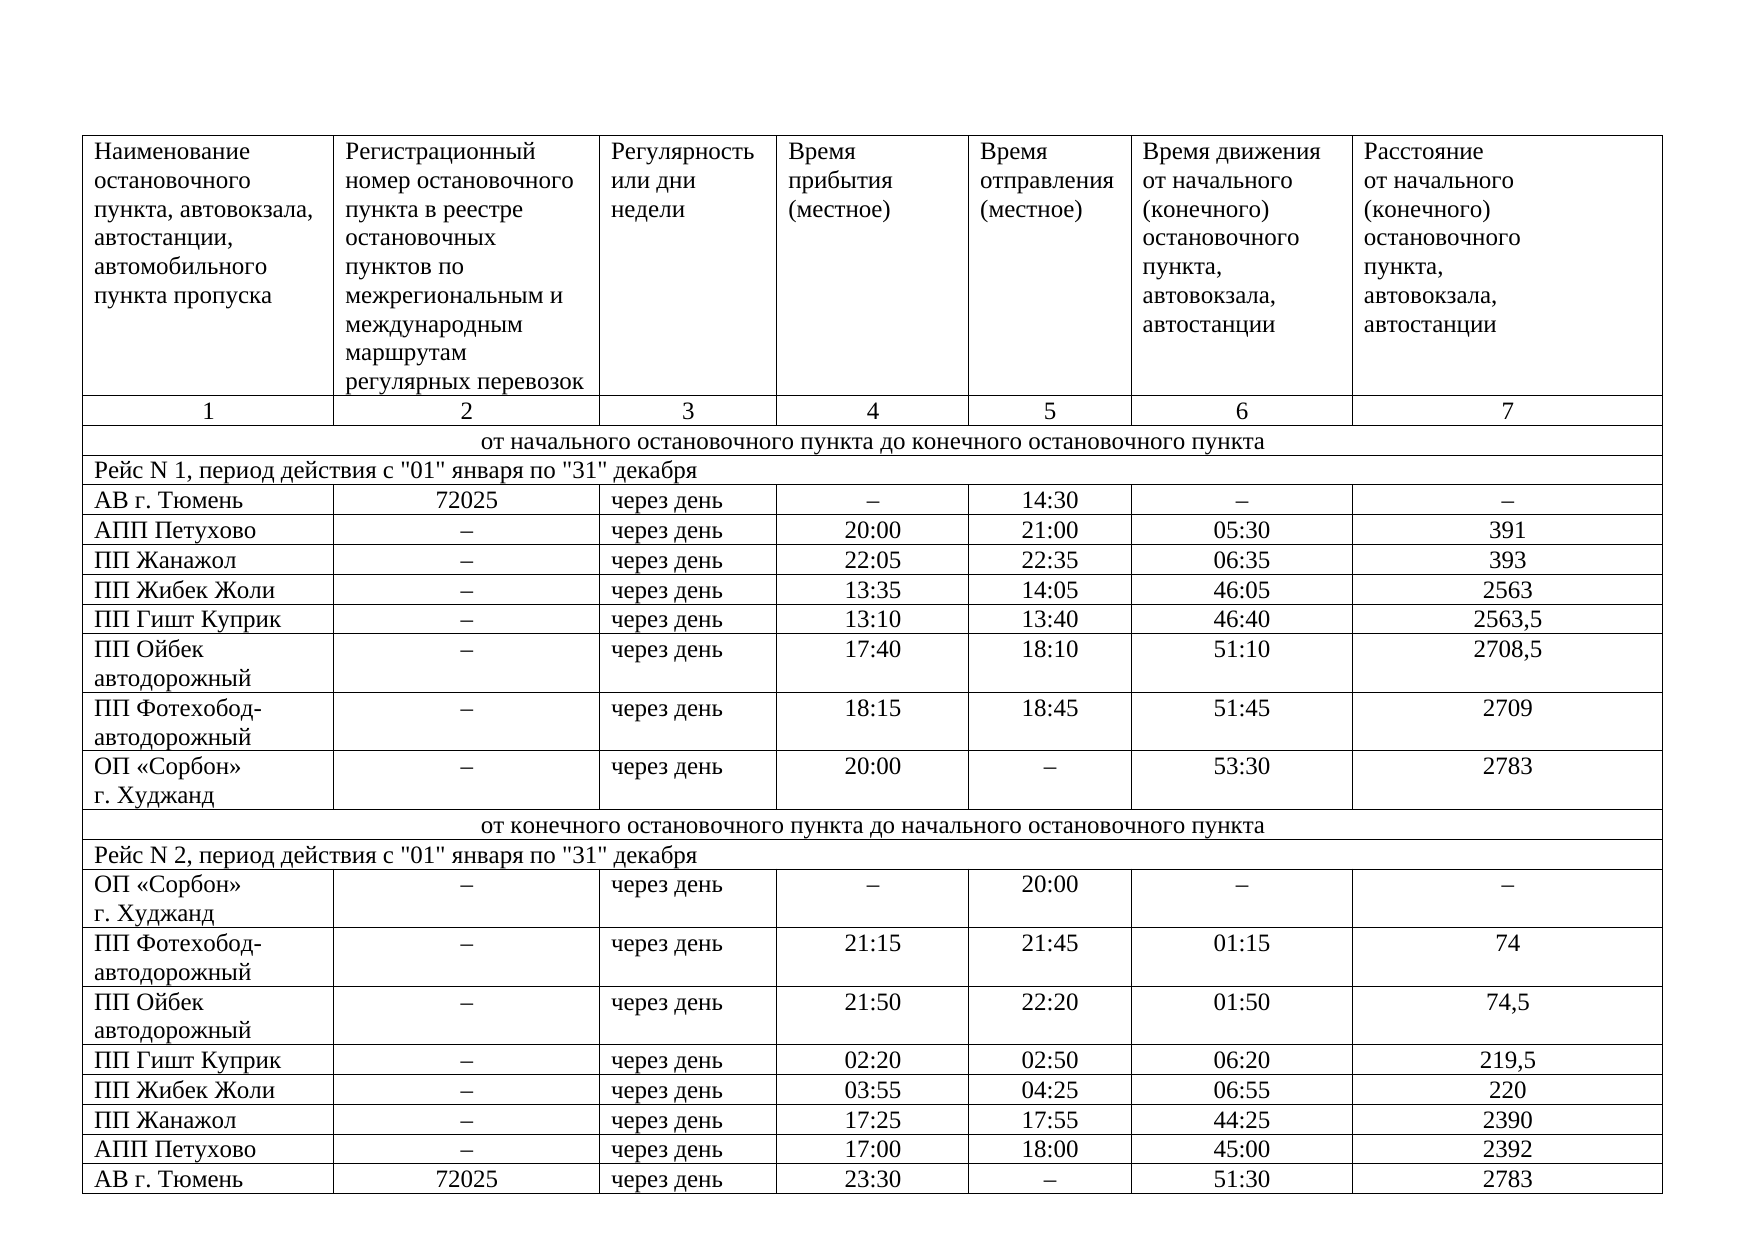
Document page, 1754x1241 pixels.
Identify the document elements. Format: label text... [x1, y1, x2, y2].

table_cell – [334, 634, 599, 692]
table_cell 21:15 [777, 928, 968, 986]
table_cell 5 [969, 396, 1131, 425]
table_cell ОП «Сорбон» г. Худжанд [83, 870, 333, 927]
table_cell – [1353, 485, 1662, 514]
table_cell ПП Фотехобод-автодорожный [83, 928, 333, 986]
table_header Время движения от начального (конечного) остановочного пункта, автовокзала, автостанции [1132, 136, 1352, 395]
table_cell ПП Гишт Куприк [83, 605, 333, 633]
table_cell – [777, 485, 968, 514]
table_cell 04:25 [969, 1075, 1131, 1104]
table_cell через день [600, 1105, 776, 1133]
table_cell 18:00 [969, 1135, 1131, 1163]
table_cell 1 [83, 396, 333, 425]
table_cell Рейс N 1, период действия с "01" января по "31" декабря [83, 456, 1662, 484]
table_cell 4 [777, 396, 968, 425]
table_cell – [334, 870, 599, 927]
table_cell 45:00 [1132, 1135, 1352, 1163]
table_cell 393 [1353, 545, 1662, 574]
table_cell через день [600, 987, 776, 1044]
table_cell ПП Фотехобод-автодорожный [83, 693, 333, 750]
table_cell 51:30 [1132, 1164, 1352, 1193]
table_cell 01:15 [1132, 928, 1352, 986]
table_cell – [334, 928, 599, 986]
table_cell 06:20 [1132, 1045, 1352, 1074]
table_cell через день [600, 515, 776, 544]
table_cell 01:50 [1132, 987, 1352, 1044]
table_header Время прибытия (местное) [777, 136, 968, 395]
table_cell – [334, 751, 599, 809]
table_cell 2709 [1353, 693, 1662, 750]
table_cell через день [600, 1164, 776, 1193]
table_cell 3 [600, 396, 776, 425]
table_cell – [334, 605, 599, 633]
table_cell 219,5 [1353, 1045, 1662, 1074]
table_cell 2783 [1353, 1164, 1662, 1193]
table_cell через день [600, 1075, 776, 1104]
table_cell – [334, 1135, 599, 1163]
table_cell через день [600, 1135, 776, 1163]
table_cell 2390 [1353, 1105, 1662, 1133]
table_cell 13:35 [777, 575, 968, 603]
table_cell 13:10 [777, 605, 968, 633]
table_cell 21:00 [969, 515, 1131, 544]
table_cell через день [600, 545, 776, 574]
table_cell 17:40 [777, 634, 968, 692]
table_cell через день [600, 485, 776, 514]
table_cell 13:40 [969, 605, 1131, 633]
table_cell 03:55 [777, 1075, 968, 1104]
table_header Расстояние от начального (конечного) остановочного пункта, автовокзала, автостанции [1353, 136, 1662, 395]
table_cell – [334, 515, 599, 544]
table_cell 02:50 [969, 1045, 1131, 1074]
table_cell АВ г. Тюмень [83, 1164, 333, 1193]
table_cell Рейс N 2, период действия с "01" января по "31" декабря [83, 840, 1662, 868]
table_cell ПП Гишт Куприк [83, 1045, 333, 1074]
table_cell от конечного остановочного пункта до начального остановочного пункта [83, 810, 1662, 839]
table_cell ПП Ойбек автодорожный [83, 634, 333, 692]
table_cell – [1353, 870, 1662, 927]
table_cell ПП Жанажол [83, 1105, 333, 1133]
table_cell через день [600, 693, 776, 750]
table_header Наименование остановочного пункта, автовокзала, автостанции, автомобильного пункта пропуска [83, 136, 333, 395]
table_cell 53:30 [1132, 751, 1352, 809]
table_cell 72025 [334, 1164, 599, 1193]
table_header Время отправления (местное) [969, 136, 1131, 395]
table_cell 22:35 [969, 545, 1131, 574]
table_cell 17:55 [969, 1105, 1131, 1133]
table_cell 14:05 [969, 575, 1131, 603]
table_cell 74 [1353, 928, 1662, 986]
table_cell – [777, 870, 968, 927]
table_cell ОП «Сорбон» г. Худжанд [83, 751, 333, 809]
table_cell 46:40 [1132, 605, 1352, 633]
table_cell ПП Жибек Жоли [83, 1075, 333, 1104]
table_cell 06:35 [1132, 545, 1352, 574]
table_cell – [334, 575, 599, 603]
table_cell – [334, 1045, 599, 1074]
table_cell 7 [1353, 396, 1662, 425]
table_cell 21:45 [969, 928, 1131, 986]
table_cell 02:20 [777, 1045, 968, 1074]
table_cell через день [600, 751, 776, 809]
table_cell 220 [1353, 1075, 1662, 1104]
table_cell 17:00 [777, 1135, 968, 1163]
table_header Регистрационный номер остановочного пункта в реестре остановочных пунктов по межрегиональным и международным маршрутам регулярных перевозок [334, 136, 599, 395]
table_cell ПП Жанажол [83, 545, 333, 574]
table_cell 23:30 [777, 1164, 968, 1193]
table_cell через день [600, 928, 776, 986]
table_cell – [334, 987, 599, 1044]
table_cell 22:05 [777, 545, 968, 574]
table_header Регулярность или дни недели [600, 136, 776, 395]
table_cell АВ г. Тюмень [83, 485, 333, 514]
table_cell ПП Ойбек автодорожный [83, 987, 333, 1044]
table_cell 6 [1132, 396, 1352, 425]
table_cell 18:10 [969, 634, 1131, 692]
table_cell через день [600, 634, 776, 692]
table_cell 46:05 [1132, 575, 1352, 603]
table_cell – [1132, 870, 1352, 927]
table_cell 06:55 [1132, 1075, 1352, 1104]
table_cell 22:20 [969, 987, 1131, 1044]
table_cell 2392 [1353, 1135, 1662, 1163]
table_cell – [334, 693, 599, 750]
table_cell через день [600, 575, 776, 603]
table_cell – [969, 1164, 1131, 1193]
table_cell 2708,5 [1353, 634, 1662, 692]
table_cell 74,5 [1353, 987, 1662, 1044]
table_cell через день [600, 605, 776, 633]
table_cell 18:45 [969, 693, 1131, 750]
table_cell 391 [1353, 515, 1662, 544]
table_cell через день [600, 870, 776, 927]
table_cell 21:50 [777, 987, 968, 1044]
table_cell 2563 [1353, 575, 1662, 603]
table_cell ПП Жибек Жоли [83, 575, 333, 603]
table_cell 2 [334, 396, 599, 425]
table_cell 72025 [334, 485, 599, 514]
table_cell 18:15 [777, 693, 968, 750]
table_cell от начального остановочного пункта до конечного остановочного пункта [83, 426, 1662, 454]
table_cell 05:30 [1132, 515, 1352, 544]
table_cell 2563,5 [1353, 605, 1662, 633]
table_cell – [334, 545, 599, 574]
table_cell через день [600, 1045, 776, 1074]
table_cell 51:45 [1132, 693, 1352, 750]
table_cell 20:00 [969, 870, 1131, 927]
table_cell – [1132, 485, 1352, 514]
table_cell – [334, 1105, 599, 1133]
table_cell АПП Петухово [83, 1135, 333, 1163]
table_cell 20:00 [777, 515, 968, 544]
table_cell 44:25 [1132, 1105, 1352, 1133]
table_cell 20:00 [777, 751, 968, 809]
table_cell – [334, 1075, 599, 1104]
table_cell 51:10 [1132, 634, 1352, 692]
table_cell 2783 [1353, 751, 1662, 809]
table_cell АПП Петухово [83, 515, 333, 544]
table_cell 17:25 [777, 1105, 968, 1133]
table_cell – [969, 751, 1131, 809]
table_cell 14:30 [969, 485, 1131, 514]
